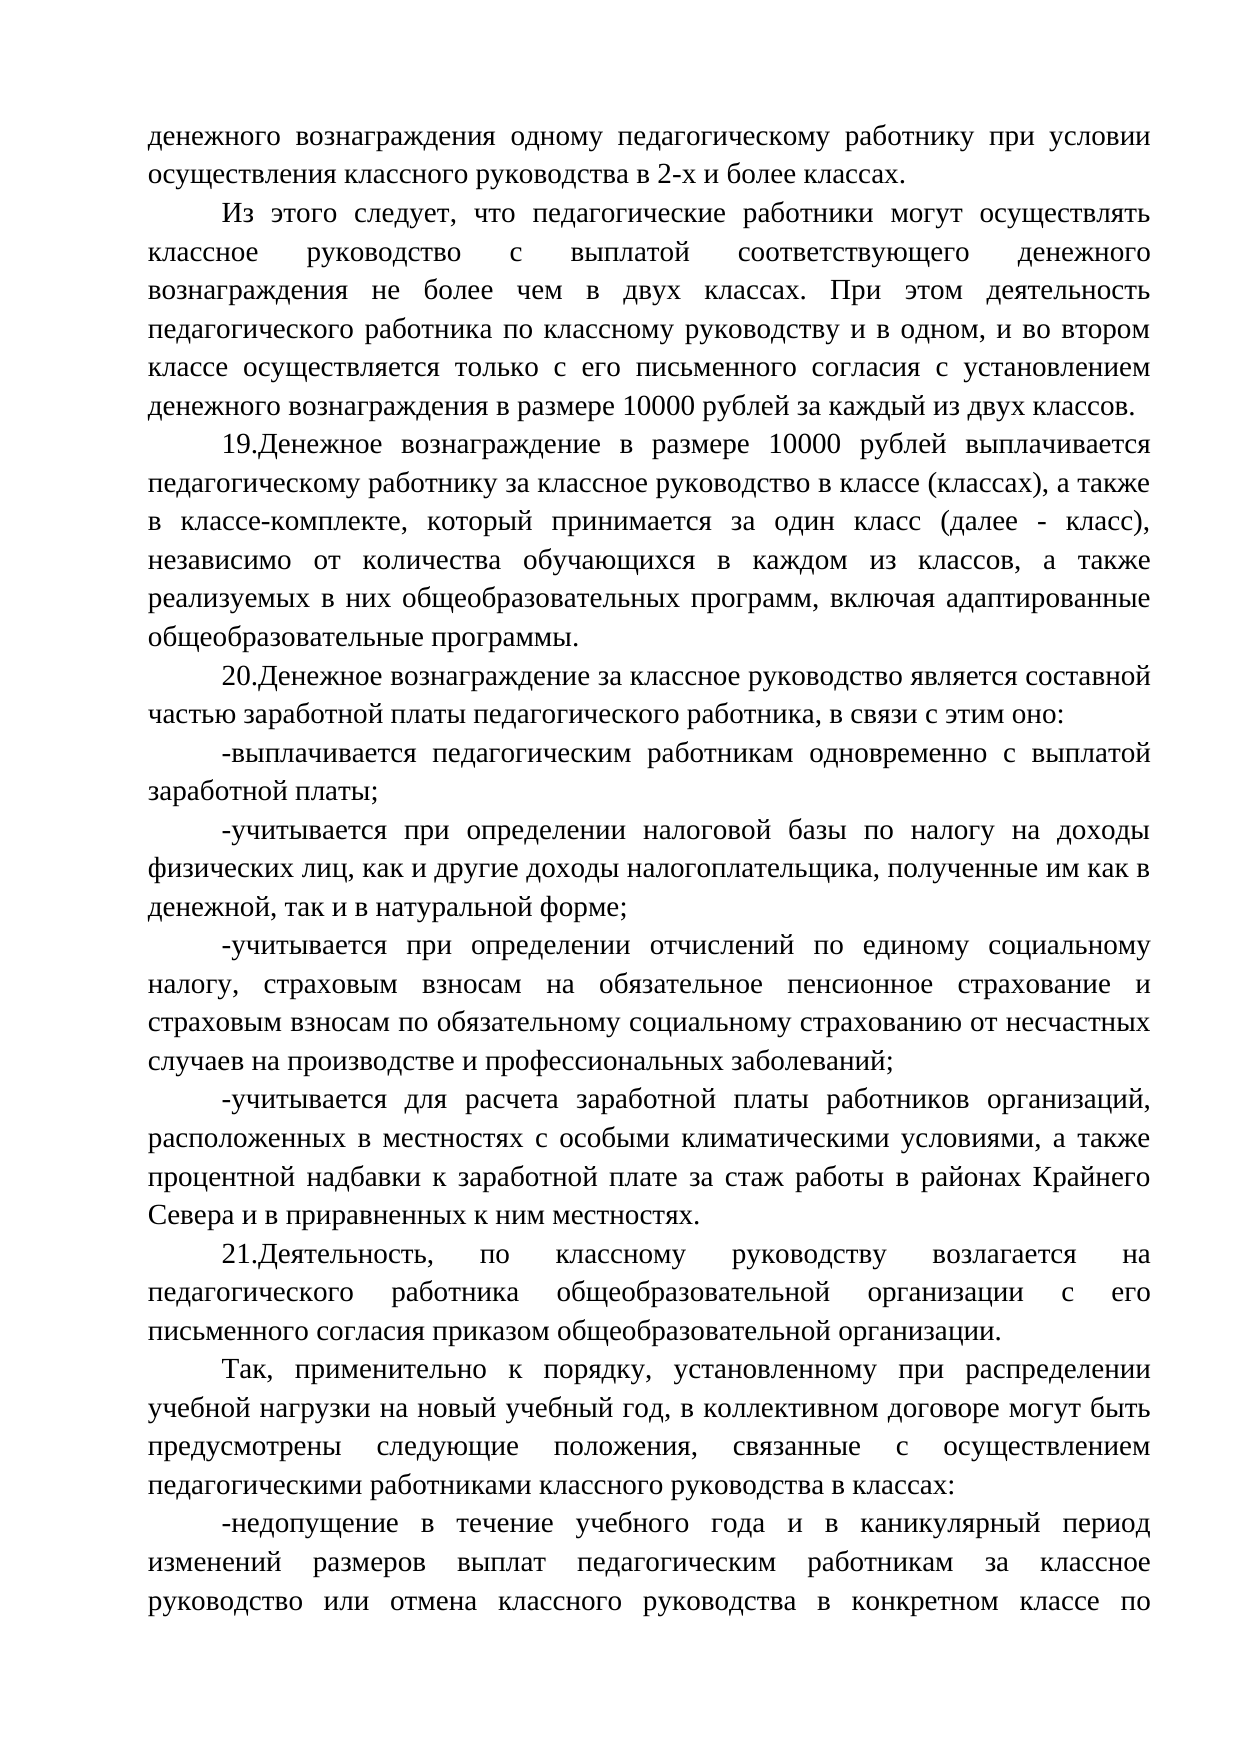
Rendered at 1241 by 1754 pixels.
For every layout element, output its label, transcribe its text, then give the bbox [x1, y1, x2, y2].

text -учитывается при определении отчислений по единому социальному налогу, страховым взносам на обязательное пенсионное страхование и страховым взносам по обязательному социальному страхованию от несчастных случаев на производстве и профессиональных заболеваний; [148, 927, 1152, 1077]
text Из этого следует, что педагогические работники могут осуществлять классное руководство с выплатой соответствующего денежного вознаграждения не более чем в двух классах. При этом деятельность педагогического работника по классному руководству и в одном, и во втором классе осуществляется только с его письменного согласия с установлением денежного вознаграждения в размере 10000 рублей за каждый из двух классов. [148, 195, 1152, 421]
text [148, 1506, 1152, 1616]
text -учитывается для расчета заработной платы работников организаций, расположенных в местностях с особыми климатическими условиями, а также процентной надбавки к заработной плате за стаж работы в районах Крайнего Севера и в приравненных к ним местностях. [148, 1082, 1152, 1231]
text -учитывается при определении налоговой базы по налогу на доходы физических лиц, как и другие доходы налогоплательщика, полученные им как в денежной, так и в натуральной форме; [148, 812, 1152, 922]
text -выплачивается педагогическим работникам одновременно с выплатой заработной платы; [148, 735, 1152, 807]
text Так, применительно к порядку, установленному при распределении учебной нагрузки на новый учебный год, в коллективном договоре могут быть предусмотрены следующие положения, связанные с осуществлением педагогическими работниками классного руководства в классах: [148, 1351, 1152, 1501]
text 19.Денежное вознаграждение в размере 10000 рублей выплачивается педагогическому работнику за классное руководство в классе (классах), а также в классе-комплекте, который принимается за один класс (далее - класс), независимо от количества обучающихся в каждом из классов, а также реализуемых в них общеобразовательных программ, включая адаптированные общеобразовательные программы. [148, 426, 1152, 653]
text 20.Денежное вознаграждение за классное руководство является составной частью заработной платы педагогического работника, в связи с этим оно: [148, 658, 1152, 730]
text 21.Деятельность, по классному руководству возлагается на педагогического работника общеобразовательной организации с его письменного согласия приказом общеобразовательной организации. [148, 1236, 1152, 1346]
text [148, 118, 1152, 190]
